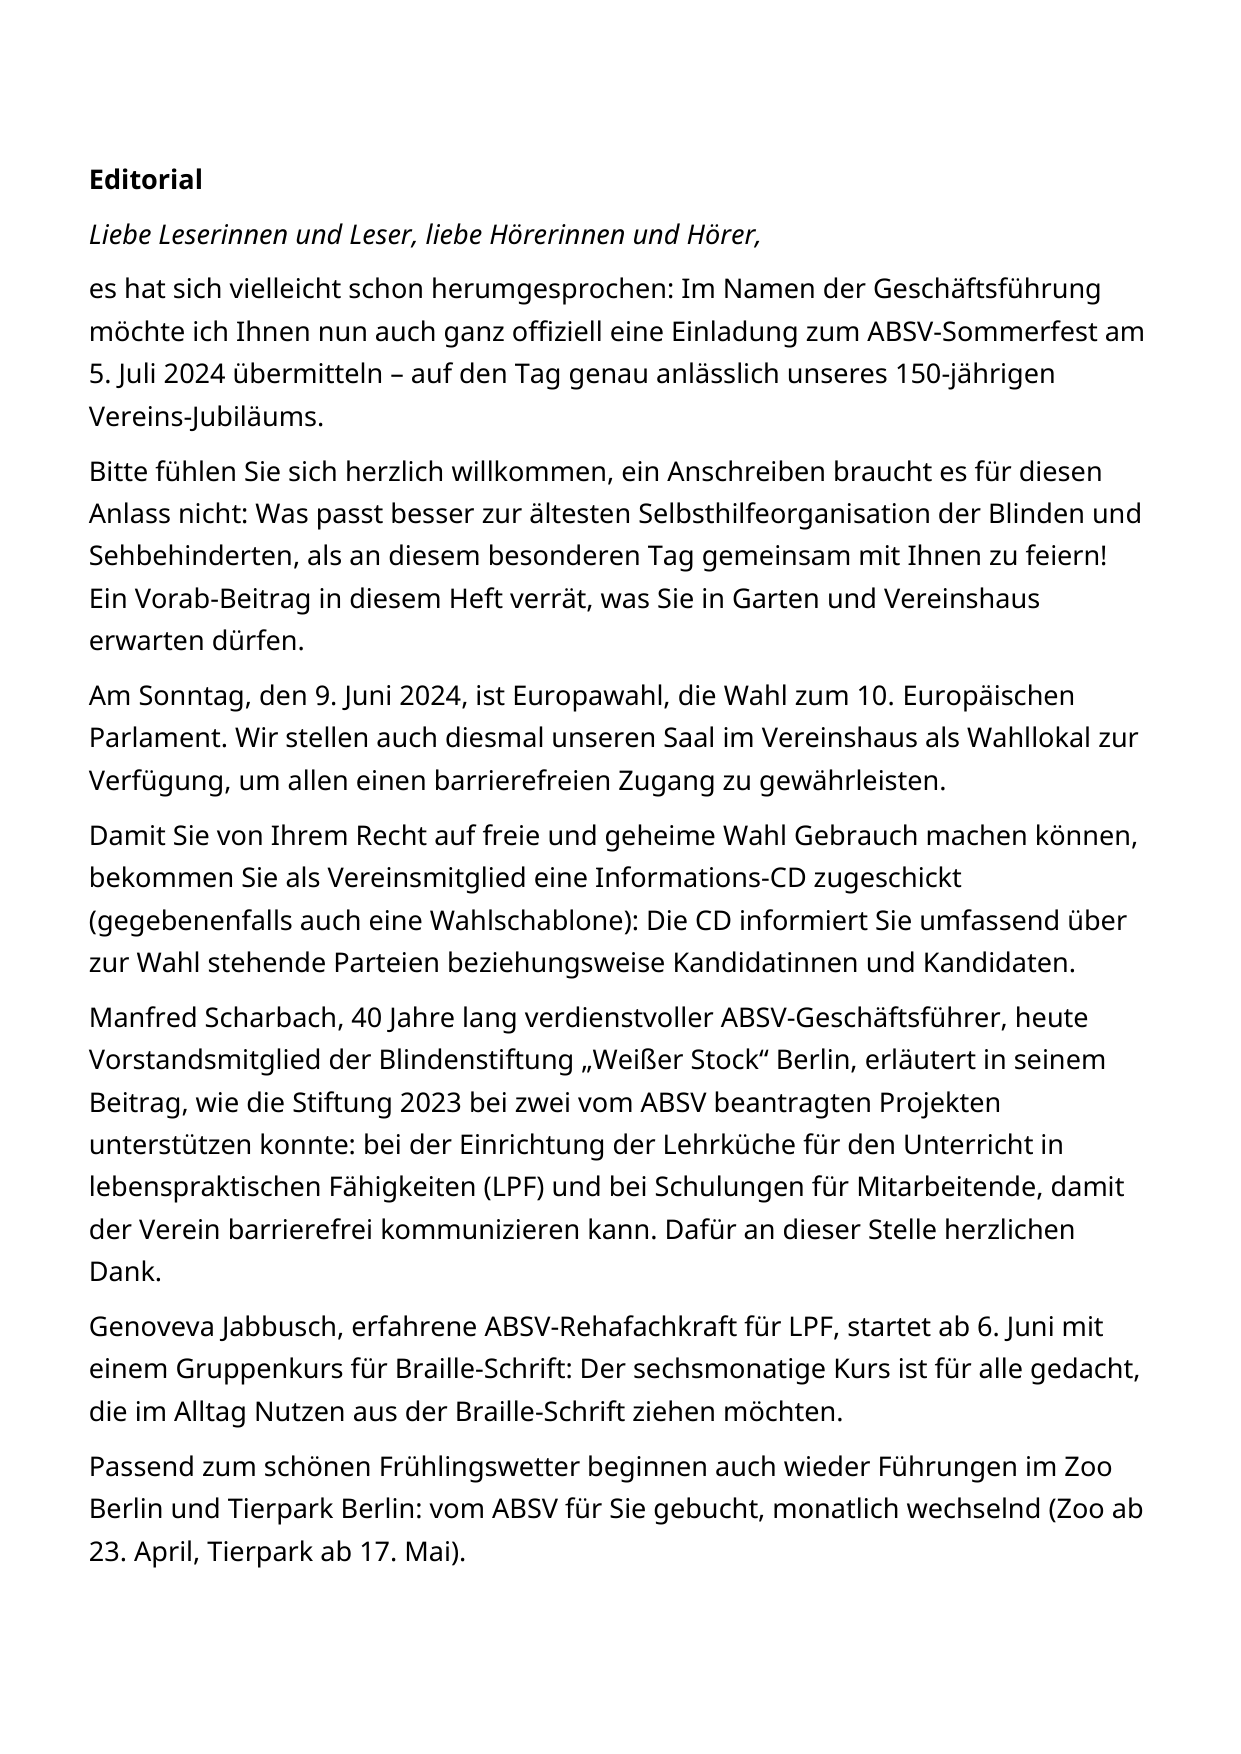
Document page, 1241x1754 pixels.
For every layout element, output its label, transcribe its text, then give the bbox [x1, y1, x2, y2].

subtitle Editorial [89, 160, 1152, 197]
text Bitte fühlen Sie sich herzlich willkommen, ein Anschreiben braucht es für diesen Anlass nicht: Was passt besser zur ältesten Selbsthilfeorganisation der Blinden und Sehbehinderten, als an diesem besonderen Tag gemeinsam mit Ihnen zu feiern! Ein Vorab-Beitrag in diesem Heft verrät, was Sie in Garten und Vereinshaus erwarten dürfen. [89, 452, 1152, 658]
text Am Sonntag, den 9. Juni 2024, ist Europawahl, die Wahl zum 10. Europäischen Parlament. Wir stellen auch diesmal unseren Saal im Vereinshaus als Wahllokal zur Verfügung, um allen einen barrierefreien Zugang zu gewährleisten. [89, 677, 1152, 798]
text es hat sich vielleicht schon herumgesprochen: Im Namen der Geschäftsführung möchte ich Ihnen nun auch ganz offiziell eine Einladung zum ABSV-Sommerfest am 5. Juli 2024 übermitteln – auf den Tag genau anlässlich unseres 150-jährigen Vereins-Jubiläums. [89, 270, 1152, 434]
text Passend zum schönen Frühlingswetter beginnen auch wieder Führungen im Zoo Berlin und Tierpark Berlin: vom ABSV für Sie gebucht, monatlich wechselnd (Zoo ab 23. April, Tierpark ab 17. Mai). [89, 1447, 1152, 1569]
text Genoveva Jabbusch, erfahrene ABSV-Rehafachkraft für LPF, startet ab 6. Juni mit einem Gruppenkurs für Braille-Schrift: Der sechsmonatige Kurs ist für alle gedacht, die im Alltag Nutzen aus der Braille-Schrift ziehen möchten. [89, 1308, 1152, 1429]
text Liebe Leserinnen und Leser, liebe Hörerinnen und Hörer, [89, 215, 1152, 252]
text Manfred Scharbach, 40 Jahre lang verdienstvoller ABSV-Geschäftsführer, heute Vorstandsmitglied der Blindenstiftung „Weißer Stock“ Berlin, erläutert in seinem Beitrag, wie die Stiftung 2023 bei zwei vom ABSV beantragten Projekten unterstützen konnte: bei der Einrichtung der Lehrküche für den Unterricht in lebenspraktischen Fähigkeiten (LPF) und bei Schulungen für Mitarbeitende, damit der Verein barrierefrei kommunizieren kann. Dafür an dieser Stelle herzlichen Dank. [89, 998, 1152, 1289]
text Damit Sie von Ihrem Recht auf freie und geheime Wahl Gebrauch machen können, bekommen Sie als Vereinsmitglied eine Informations-CD zugeschickt (gegebenenfalls auch eine Wahlschablone): Die CD informiert Sie umfassend über zur Wahl stehende Parteien beziehungsweise Kandidatinnen und Kandidaten. [89, 816, 1152, 980]
